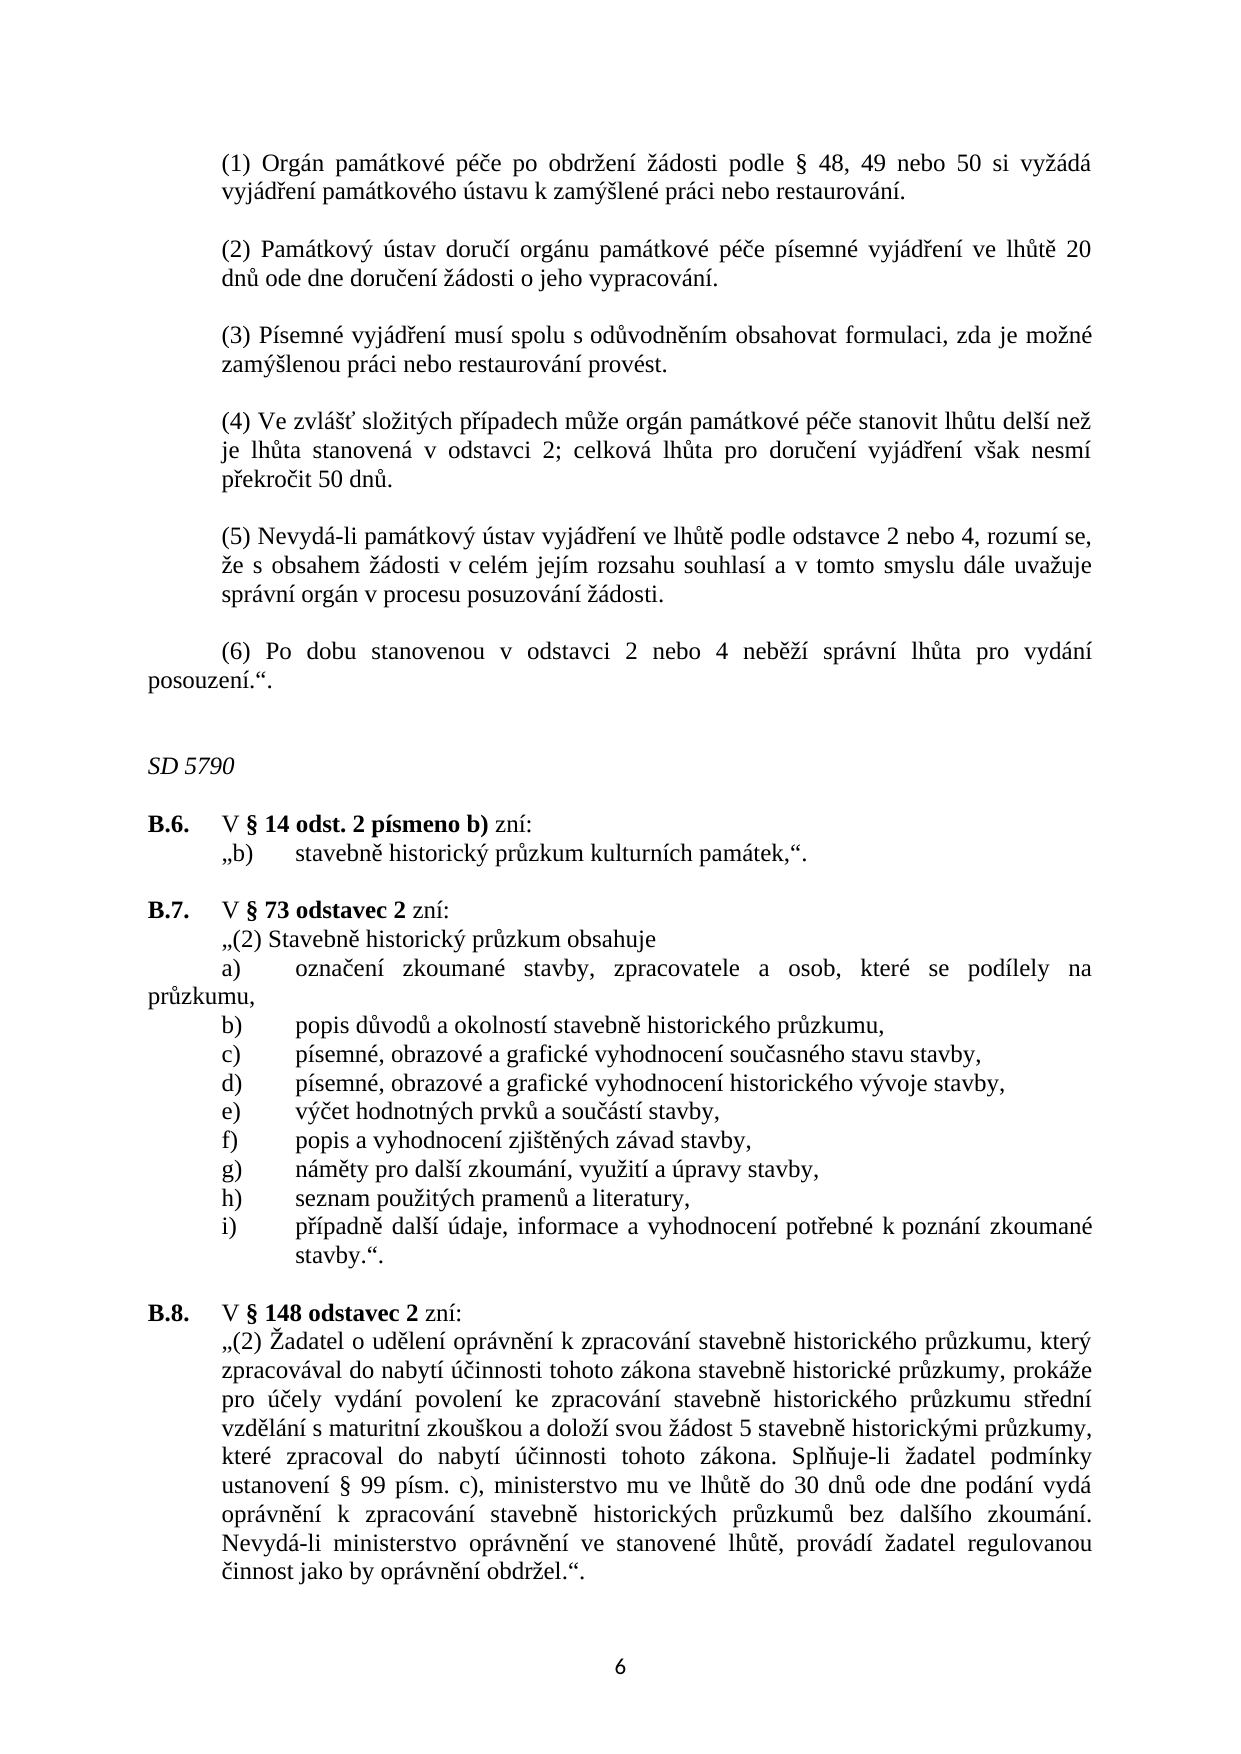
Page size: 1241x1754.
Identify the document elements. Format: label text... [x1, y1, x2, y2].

text (1) Orgán památkové péče po obdržení žádosti podle § 48, 49 nebo 50 si vyžádá vyjádření památkového ústavu k zamýšlené práci nebo restaurování. [221, 148, 1093, 205]
text (5) Nevydá-li památkový ústav vyjádření ve lhůtě podle odstavce 2 nebo 4, rozumí se, že s obsahem žádosti v celém jejím rozsahu souhlasí a v tomto smyslu dále uvažuje správní orgán v procesu posuzování žádosti. [221, 521, 1093, 608]
text g) náměty pro další zkoumání, využití a úpravy stavby, [148, 1154, 1093, 1183]
text „b) stavebně historický průzkum kulturních památek,“. [148, 838, 1093, 866]
text a) označení zkoumané stavby, zpracovatele a osob, které se podílely na průzkumu, [148, 953, 1093, 1010]
text (3) Písemné vyjádření musí spolu s odůvodněním obsahovat formulaci, zda je možné zamýšlenou práci nebo restaurování provést. [221, 320, 1093, 378]
text (6) Po dobu stanovenou v odstavci 2 nebo 4 neběží správní lhůta pro vydání posouzení.“. [148, 636, 1093, 694]
text B.7. V § 73 odstavec 2 zní: [148, 895, 1093, 924]
text b) popis důvodů a okolností stavebně historického průzkumu, [148, 1010, 1093, 1039]
text c) písemné, obrazové a grafické vyhodnocení současného stavu stavby, [148, 1039, 1093, 1068]
text B.6. V § 14 odst. 2 písmeno b) zní: [148, 809, 1093, 838]
text e) výčet hodnotných prvků a součástí stavby, [148, 1096, 1093, 1125]
text „(2) Stavebně historický průzkum obsahuje [148, 924, 1093, 953]
text B.8. V § 148 odstavec 2 zní: [148, 1298, 1093, 1326]
text f) popis a vyhodnocení zjištěných závad stavby, [148, 1125, 1093, 1154]
text (4) Ve zvlášť složitých případech může orgán památkové péče stanovit lhůtu delší než je lhůta stanovená v odstavci 2; celková lhůta pro doručení vyjádření však nesmí překročit 50 dnů. [221, 406, 1093, 493]
text „(2) Žadatel o udělení oprávnění k zpracování stavebně historického průzkumu, který zpracovával do nabytí účinnosti tohoto zákona stavebně historické průzkumy, prokáže pro účely vydání povolení ke zpracování stavebně historického průzkumu střední vzdělání s maturitní zkouškou a doloží svou žádost 5 stavebně historickými průzkumy, které zpracoval do nabytí účinnosti tohoto zákona. Splňuje-li žadatel podmínky ustanovení § 99 písm. c), ministerstvo mu ve lhůtě do 30 dnů ode dne podání vydá oprávnění k zpracování stavebně historických průzkumů bez dalšího zkoumání. Nevydá-li ministerstvo oprávnění ve stanovené lhůtě, provádí žadatel regulovanou činnost jako by oprávnění obdržel.“. [221, 1326, 1093, 1585]
text d) písemné, obrazové a grafické vyhodnocení historického vývoje stavby, [148, 1068, 1093, 1096]
text h) seznam použitých pramenů a literatury, [148, 1183, 1093, 1211]
text SD 5790 [148, 751, 1093, 780]
text i) případně další údaje, informace a vyhodnocení potřebné k poznání zkoumané stavby.“. [221, 1211, 1093, 1269]
text (2) Památkový ústav doručí orgánu památkové péče písemné vyjádření ve lhůtě 20 dnů ode dne doručení žádosti o jeho vypracování. [221, 234, 1093, 291]
